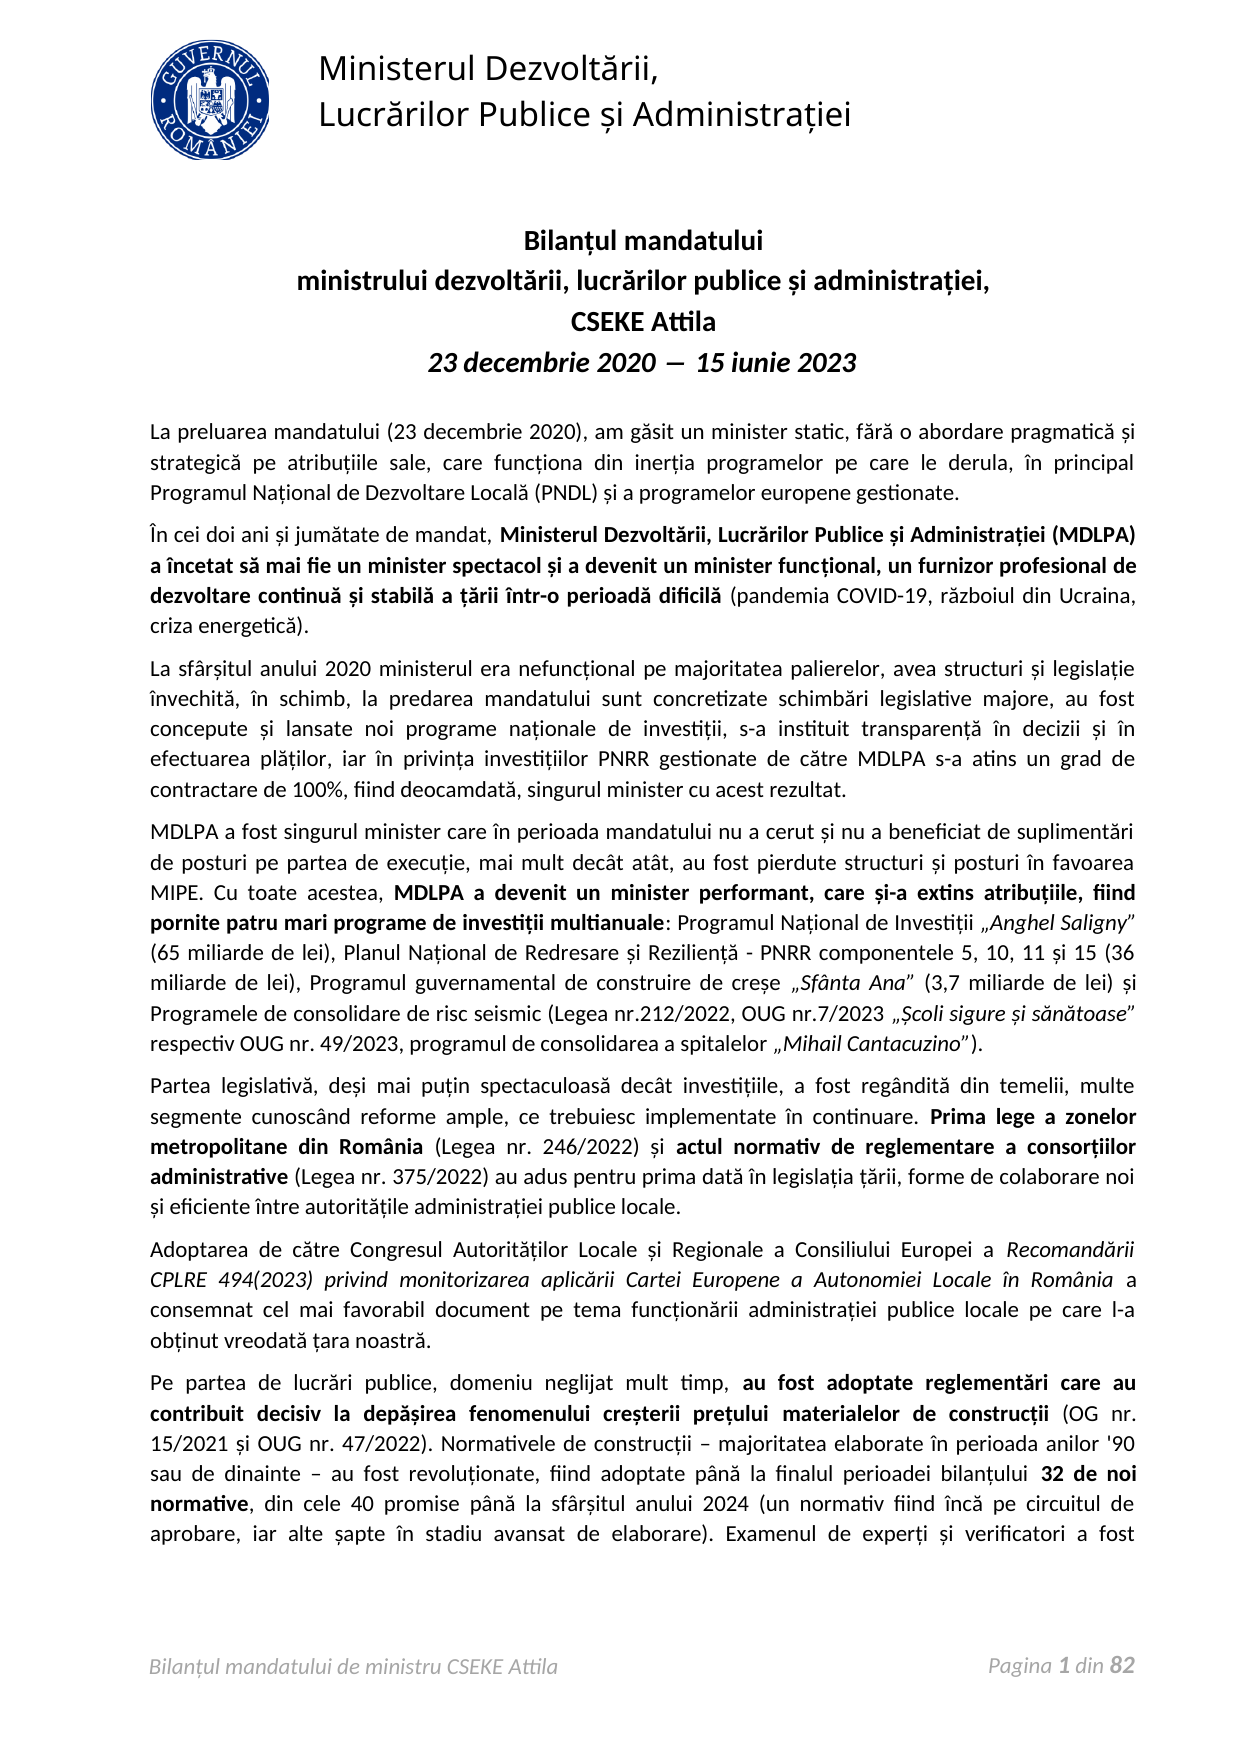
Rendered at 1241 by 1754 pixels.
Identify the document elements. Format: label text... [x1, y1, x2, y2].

picture [150, 39, 269, 159]
text Partea legislativă, deși mai puțin spectaculoasă decât investițiile, a fost regândită din temelii, multe segmente cunoscând reforme ample, ce trebuiesc implementate în continuare. Prima lege a zonelor metropolitane din România (Legea nr. 246/2022) și actul normativ de reglementare a consorțiilor administrative (Legea nr. 375/2022) au adus pentru prima dată în legislația țării, forme de colaborare noi și eficiente între autoritățile administrației publice locale. [150, 1072, 1137, 1221]
text MDLPA a fost singurul minister care în perioada mandatului nu a cerut și nu a beneficiat de suplimentări de posturi pe partea de execuție, mai mult decât atât, au fost pierdute structuri și posturi în favoarea MIPE. Cu toate acestea, MDLPA a devenit un minister performant, care și-a extins atribuțiile, fiind pornite patru mari programe de investiții multianuale: Programul Național de Investiții „Anghel Saligny” (65 miliarde de lei), Planul Național de Redresare și Reziliență - PNRR componentele 5, 10, 11 și 15 (36 miliarde de lei), Programul guvernamental de construire de creșe „Sfânta Ana” (3,7 miliarde de lei) și Programele de consolidare de risc seismic (Legea nr.212/2022, OUG nr.7/2023 „Școli sigure și sănătoase” respectiv OUG nr. 49/2023, programul de consolidarea a spitalelor „Mihail Cantacuzino”). [150, 817, 1137, 1057]
text ministrului dezvoltării, lucrărilor publice și administrației, [150, 262, 1137, 298]
text Bilanțul mandatului [150, 222, 1137, 257]
text În cei doi ani și jumătate de mandat, Ministerul Dezvoltării, Lucrărilor Publice și Administrației (MDLPA) a încetat să mai fie un minister spectacol și a devenit un minister funcțional, un furnizor profesional de dezvoltare continuă și stabilă a țării într-o perioadă dificilă (pandemia COVID-19, războiul din Ucraina, criza energetică). [150, 521, 1137, 639]
text Adoptarea de către Congresul Autorităților Locale și Regionale a Consiliului Europei a Recomandării CPLRE 494(2023) privind monitorizarea aplicării Cartei Europene a Autonomiei Locale în România a consemnat cel mai favorabil document pe tema funcționării administrației publice locale pe care l-a obținut vreodată țara noastră. [150, 1235, 1137, 1354]
text La sfârșitul anului 2020 ministerul era nefuncțional pe majoritatea palierelor, avea structuri și legislație învechită, în schimb, la predarea mandatului sunt concretizate schimbări legislative majore, au fost concepute și lansate noi programe naționale de investiții, s-a instituit transparență în decizii și în efectuarea plăților, iar în privința investițiilor PNRR gestionate de către MDLPA s-a atins un grad de contractare de 100%, fiind deocamdată, singurul minister cu acest rezultat. [150, 654, 1137, 803]
text La preluarea mandatului (23 decembrie 2020), am găsit un minister static, fără o abordare pragmatică și strategică pe atribuțiile sale, care funcționa din inerția programelor pe care le derula, în principal Programul Național de Dezvoltare Locală (PNDL) și a programelor europene gestionate. [150, 417, 1137, 506]
text 23 decembrie 2020 ― 15 iunie 2023 [150, 344, 1137, 380]
text CSEKE Attila [150, 303, 1137, 339]
